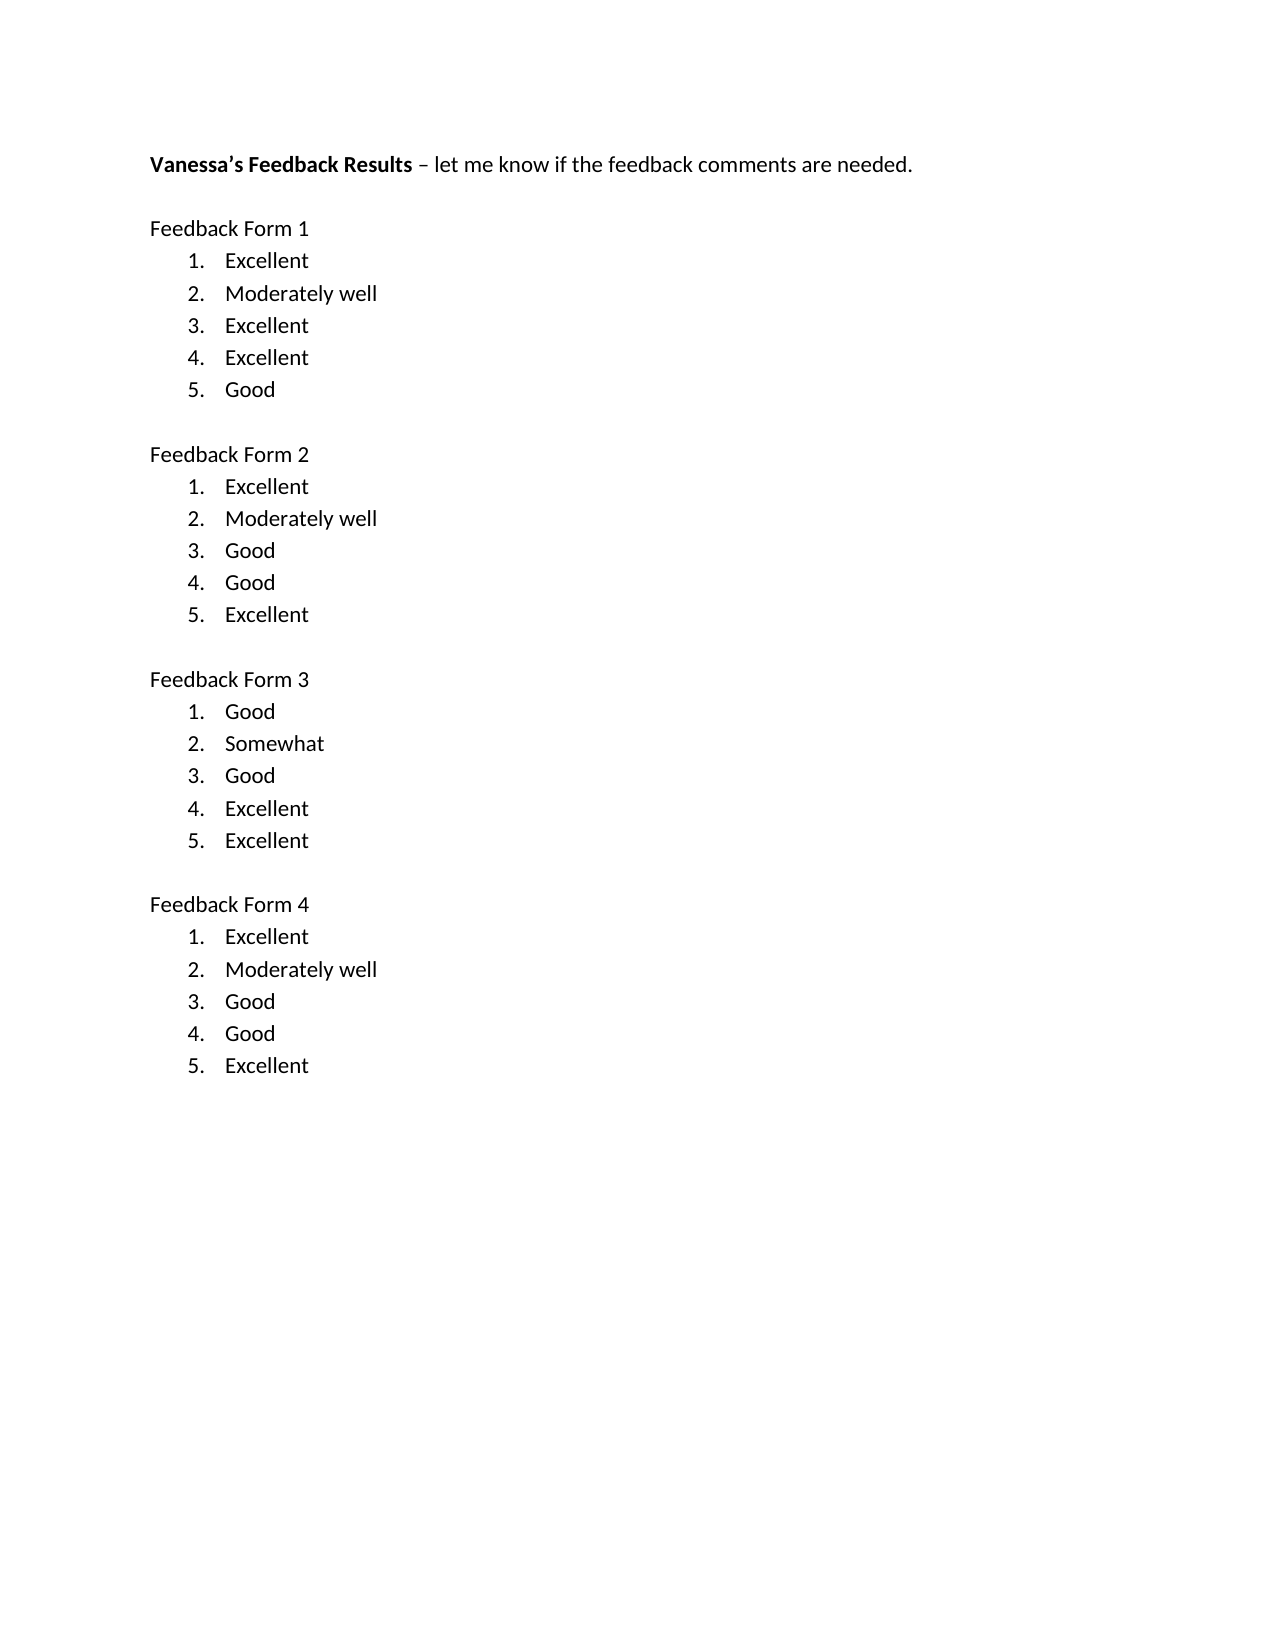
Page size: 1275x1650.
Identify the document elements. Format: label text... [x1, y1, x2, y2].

list Good [187, 375, 1125, 403]
list Excellent [187, 922, 1125, 951]
list Excellent [187, 247, 1125, 274]
list Somewhat [187, 729, 1125, 757]
list Moderately well [187, 955, 1125, 983]
list Excellent [187, 826, 1125, 854]
list Good [187, 697, 1125, 725]
list Good [187, 1019, 1125, 1047]
list Excellent [187, 472, 1125, 500]
list Good [187, 762, 1125, 789]
list Good [187, 568, 1125, 596]
list Excellent [187, 311, 1125, 339]
list Excellent [187, 601, 1125, 629]
list Excellent [187, 343, 1125, 371]
text Feedback Form 1 [150, 214, 1125, 242]
list Moderately well [187, 504, 1125, 532]
list Moderately well [187, 279, 1125, 307]
list Good [187, 987, 1125, 1015]
list Excellent [187, 794, 1125, 822]
list Excellent [187, 1051, 1125, 1079]
text Feedback Form 4 [150, 890, 1125, 918]
text Feedback Form 3 [150, 665, 1125, 693]
text Vanessa’s Feedback Results – let me know if the feedback comments are needed. [150, 150, 1125, 178]
list Good [187, 536, 1125, 564]
text Feedback Form 2 [150, 440, 1125, 468]
